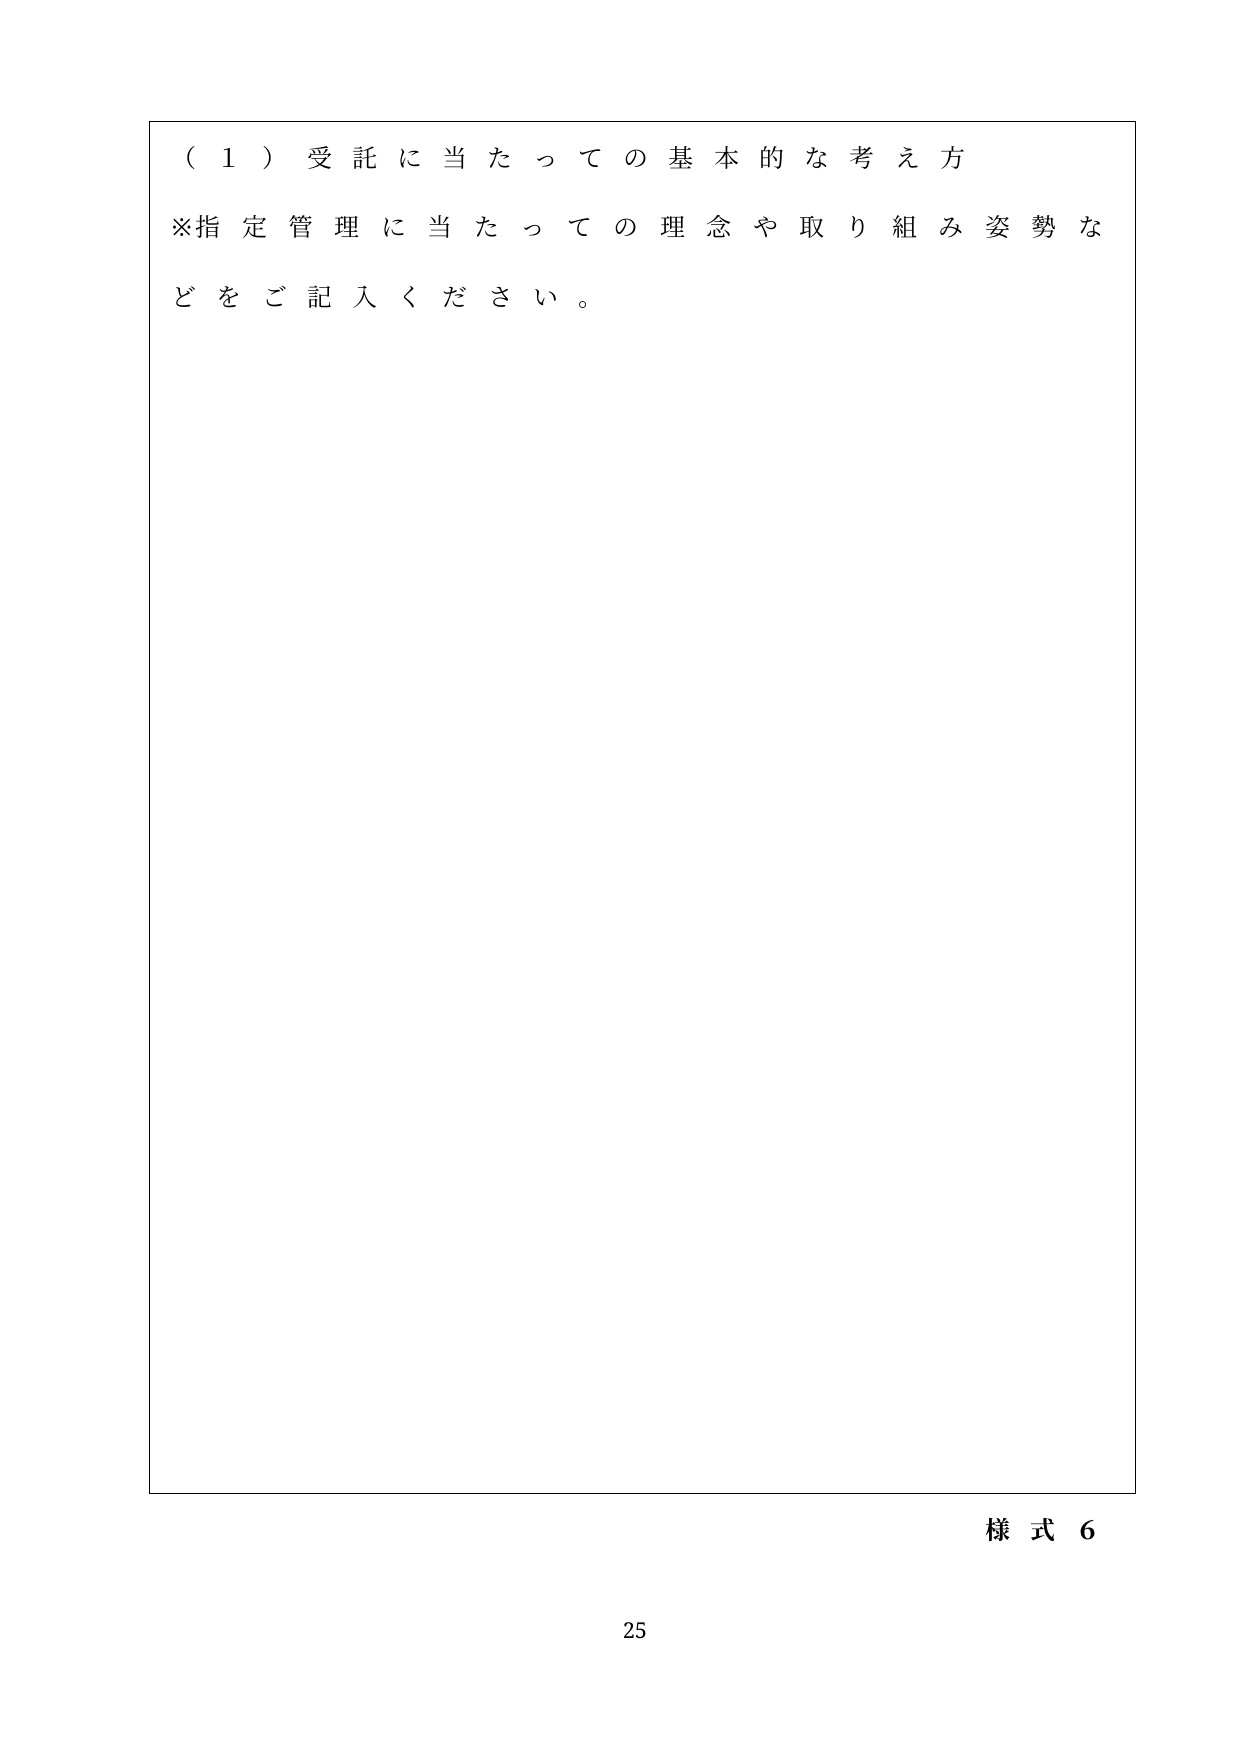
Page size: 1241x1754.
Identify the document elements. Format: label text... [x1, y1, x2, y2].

table_cell （１）受託に当たっての基本的な考え方 ※指定管理に当たっての理念や取り組み姿勢などをご記入ください。 [150, 122, 1135, 1493]
text 様式６ [149, 1494, 1121, 1563]
